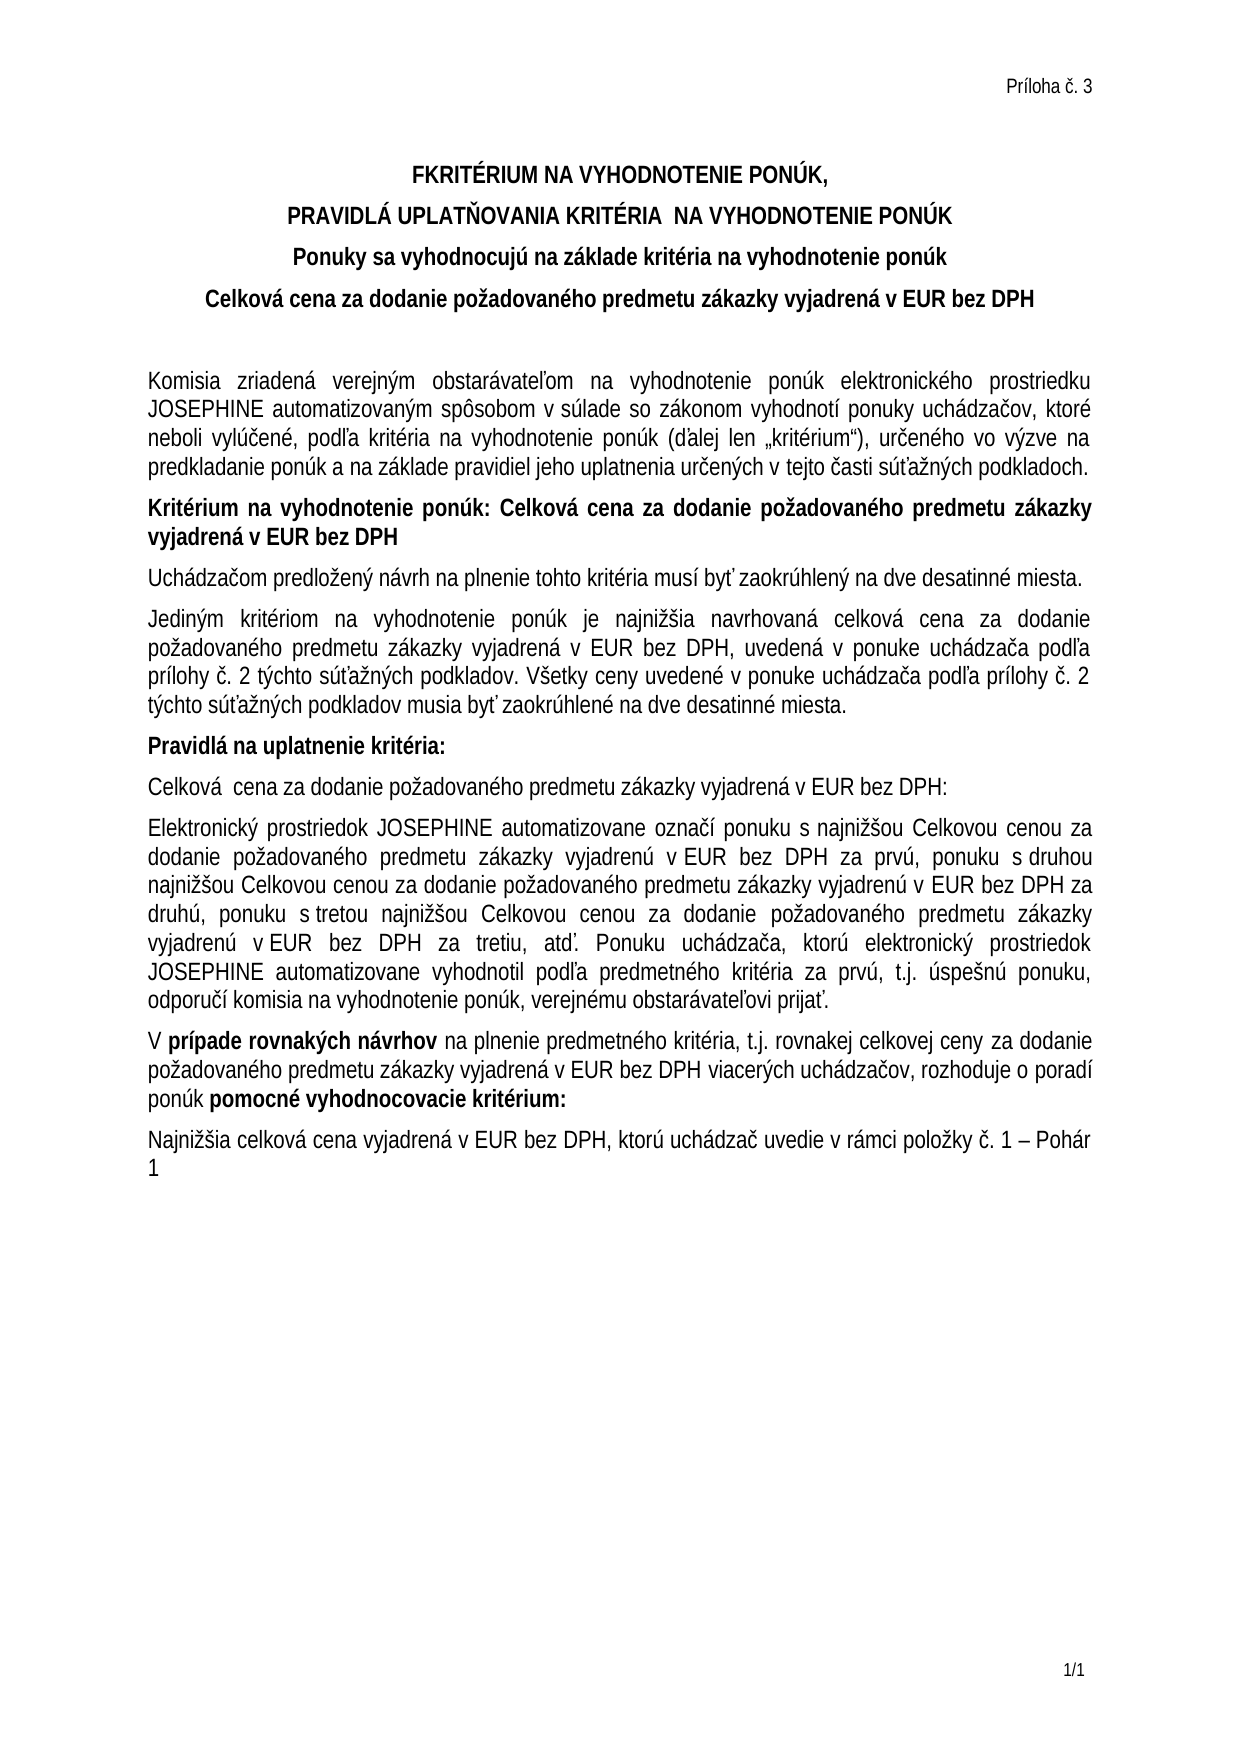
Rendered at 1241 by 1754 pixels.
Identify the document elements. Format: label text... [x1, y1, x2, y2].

text Celková cena za dodanie požadovaného predmetu zákazky vyjadrená v EUR bez DPH: [148, 772, 1093, 801]
text Celková cena za dodanie požadovaného predmetu zákazky vyjadrená v EUR bez DPH [148, 283, 1093, 312]
text FKRITÉRIUM NA VYHODNOTENIE PONÚK, [148, 160, 1093, 189]
list Uchádzačom predložený návrh na plnenie tohto kritéria musí byť zaokrúhlený na dve desatinné miesta. [148, 563, 1093, 591]
text Najnižšia celková cena vyjadrená v EUR bez DPH, ktorú uchádzač uvedie v rámci položky č. 1 – Pohár 1 [148, 1125, 1093, 1182]
text Ponuky sa vyhodnocujú na základe kritéria na vyhodnotenie ponúk [148, 242, 1093, 271]
text Kritérium na vyhodnotenie ponúk: Celková cena za dodanie požadovaného predmetu zákazky vyjadrená v EUR bez DPH [148, 493, 1093, 550]
text Elektronický prostriedok JOSEPHINE automatizovane označí ponuku s najnižšou Celkovou cenou za dodanie požadovaného predmetu zákazky vyjadrenú v EUR bez DPH za prvú, ponuku s druhou najnižšou Celkovou cenou za dodanie požadovaného predmetu zákazky vyjadrenú v EUR bez DPH za druhú, ponuku s tretou najnižšou Celkovou cenou za dodanie požadovaného predmetu zákazky vyjadrenú v EUR bez DPH za tretiu, atď. Ponuku uchádzača, ktorú elektronický prostriedok JOSEPHINE automatizovane vyhodnotil podľa predmetného kritéria za prvú, t.j. úspešnú ponuku, odporučí komisia na vyhodnotenie ponúk, verejnému obstarávateľovi prijať. [148, 813, 1093, 1014]
text V prípade rovnakých návrhov na plnenie predmetného kritéria, t.j. rovnakej celkovej ceny za dodanie požadovaného predmetu zákazky vyjadrená v EUR bez DPH viacerých uchádzačov, rozhoduje o poradí ponúk pomocné vyhodnocovacie kritérium: [148, 1026, 1093, 1112]
text PRAVIDLÁ UPLATŇOVANIA KRITÉRIA NA VYHODNOTENIE PONÚK [148, 201, 1093, 230]
text Komisia zriadená verejným obstarávateľom na vyhodnotenie ponúk elektronického prostriedku JOSEPHINE automatizovaným spôsobom v súlade so zákonom vyhodnotí ponuky uchádzačov, ktoré neboli vylúčené, podľa kritéria na vyhodnotenie ponúk (ďalej len „kritérium“), určeného vo výzve na predkladanie ponúk a na základe pravidiel jeho uplatnenia určených v tejto časti súťažných podkladoch. [148, 366, 1093, 480]
text Jediným kritériom na vyhodnotenie ponúk je najnižšia navrhovaná celková cena za dodanie požadovaného predmetu zákazky vyjadrená v EUR bez DPH, uvedená v ponuke uchádzača podľa prílohy č. 2 týchto súťažných podkladov. Všetky ceny uvedené v ponuke uchádzača podľa prílohy č. 2 týchto súťažných podkladov musia byť zaokrúhlené na dve desatinné miesta. [148, 604, 1093, 718]
text Pravidlá na uplatnenie kritéria: [148, 731, 1093, 759]
